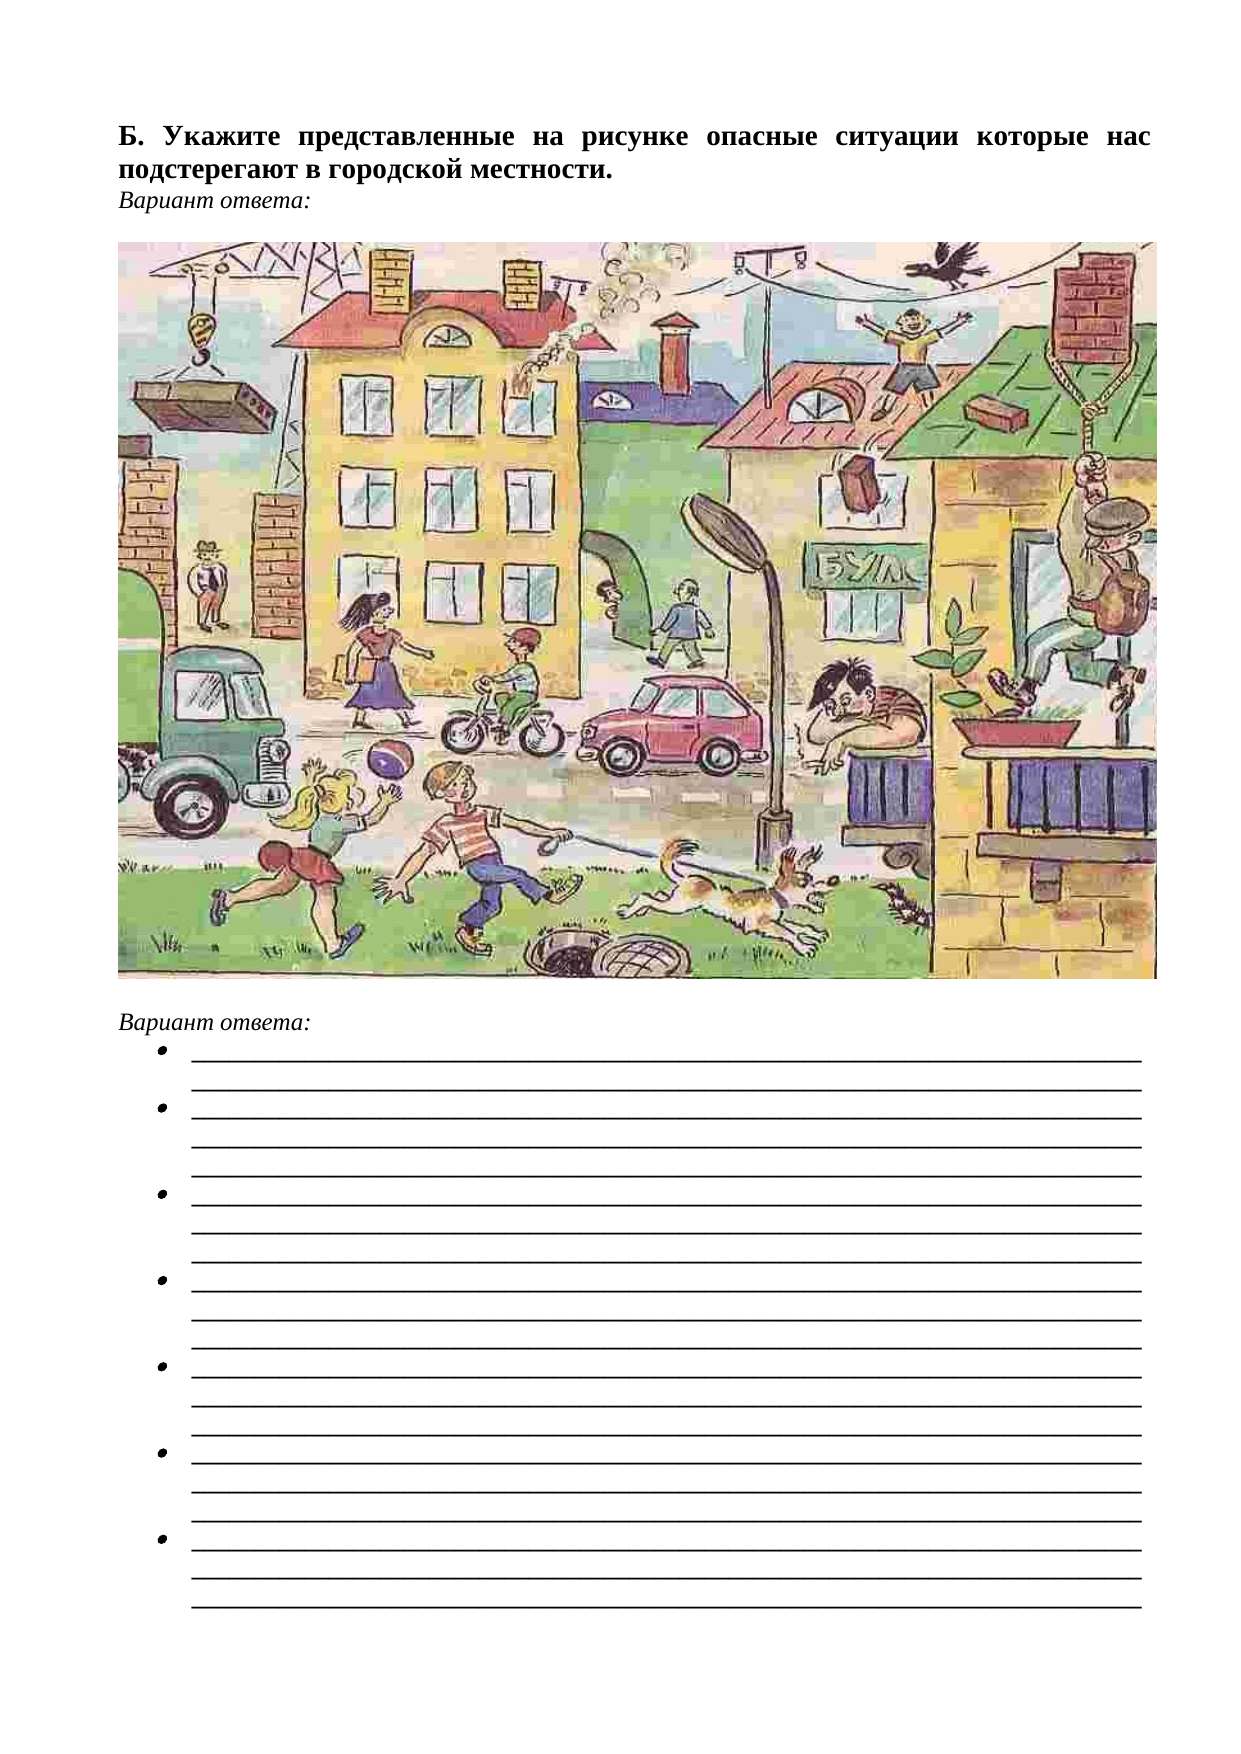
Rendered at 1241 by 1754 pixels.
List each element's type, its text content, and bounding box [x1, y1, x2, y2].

text Вариант ответа: [118, 1007, 1152, 1036]
text Вариант ответа: [118, 185, 1152, 214]
list ____________________________________________________________________________________________________________________________________________________________________________________________________________________________________ [156, 1525, 1152, 1611]
list ____________________________________________________________________________________________________________________________________________________________________________________________________________________________________ [156, 1438, 1152, 1525]
list ____________________________________________________________________________________________________________________________________________________________________________________________________________________________________ [156, 1352, 1152, 1438]
list ____________________________________________________________________________________________________________________________________________________________________________________________________________________________________ [156, 1266, 1152, 1352]
picture [118, 242, 1157, 979]
list ________________________________________________________________________________________________________________________________________________________ [156, 1036, 1152, 1093]
list ____________________________________________________________________________________________________________________________________________________________________________________________________________________________________ [156, 1180, 1152, 1266]
list ____________________________________________________________________________________________________________________________________________________________________________________________________________________________________ [156, 1093, 1152, 1180]
text Б. Укажите представленные на рисунке опасные ситуации которые нас подстерегают в городской местности. [118, 118, 1152, 185]
